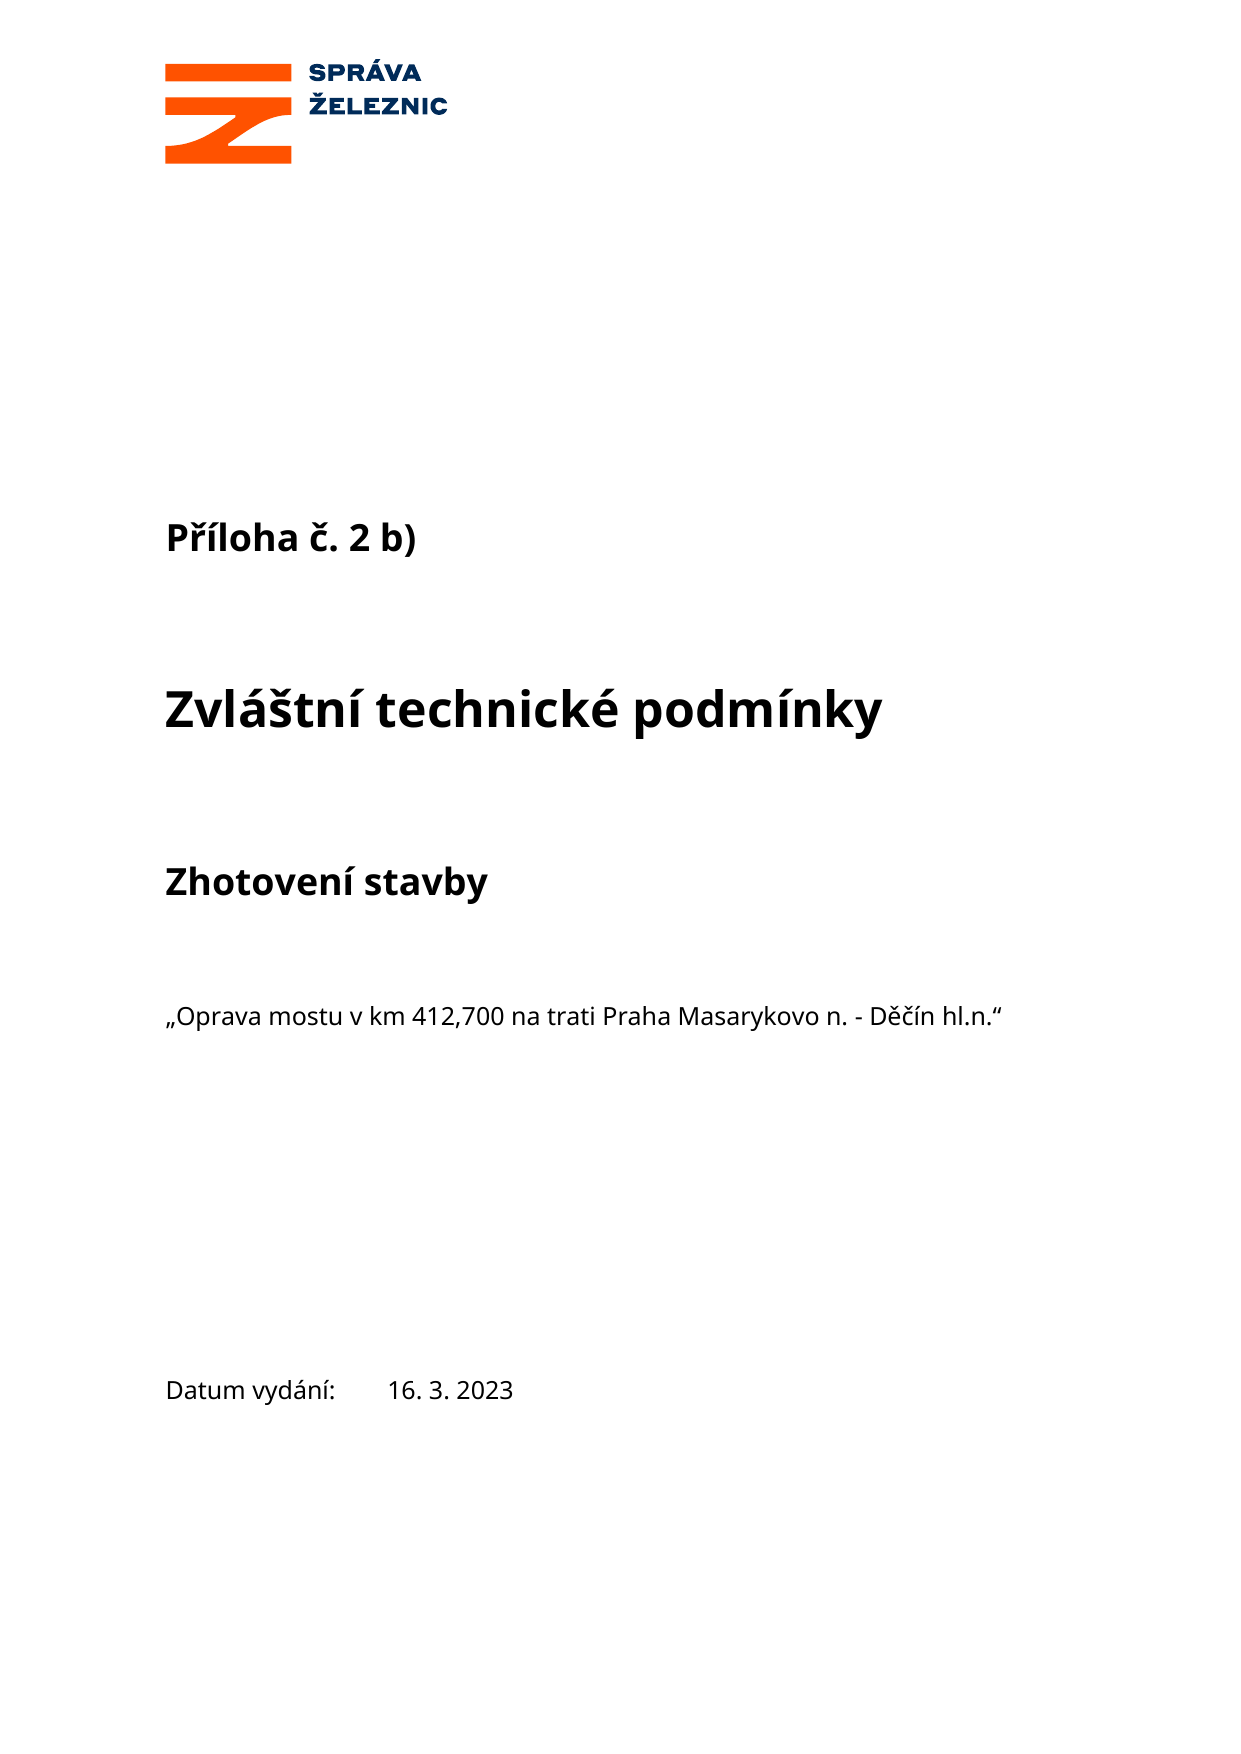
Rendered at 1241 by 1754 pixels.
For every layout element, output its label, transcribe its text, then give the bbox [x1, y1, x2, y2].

text Příloha č. 2 b) [165, 512, 1075, 563]
text Zvláštní technické podmínky [165, 674, 1075, 742]
text Zhotovení stavby [165, 855, 1075, 906]
text Datum vydání: 16. 3. 2023 [165, 1373, 1075, 1407]
